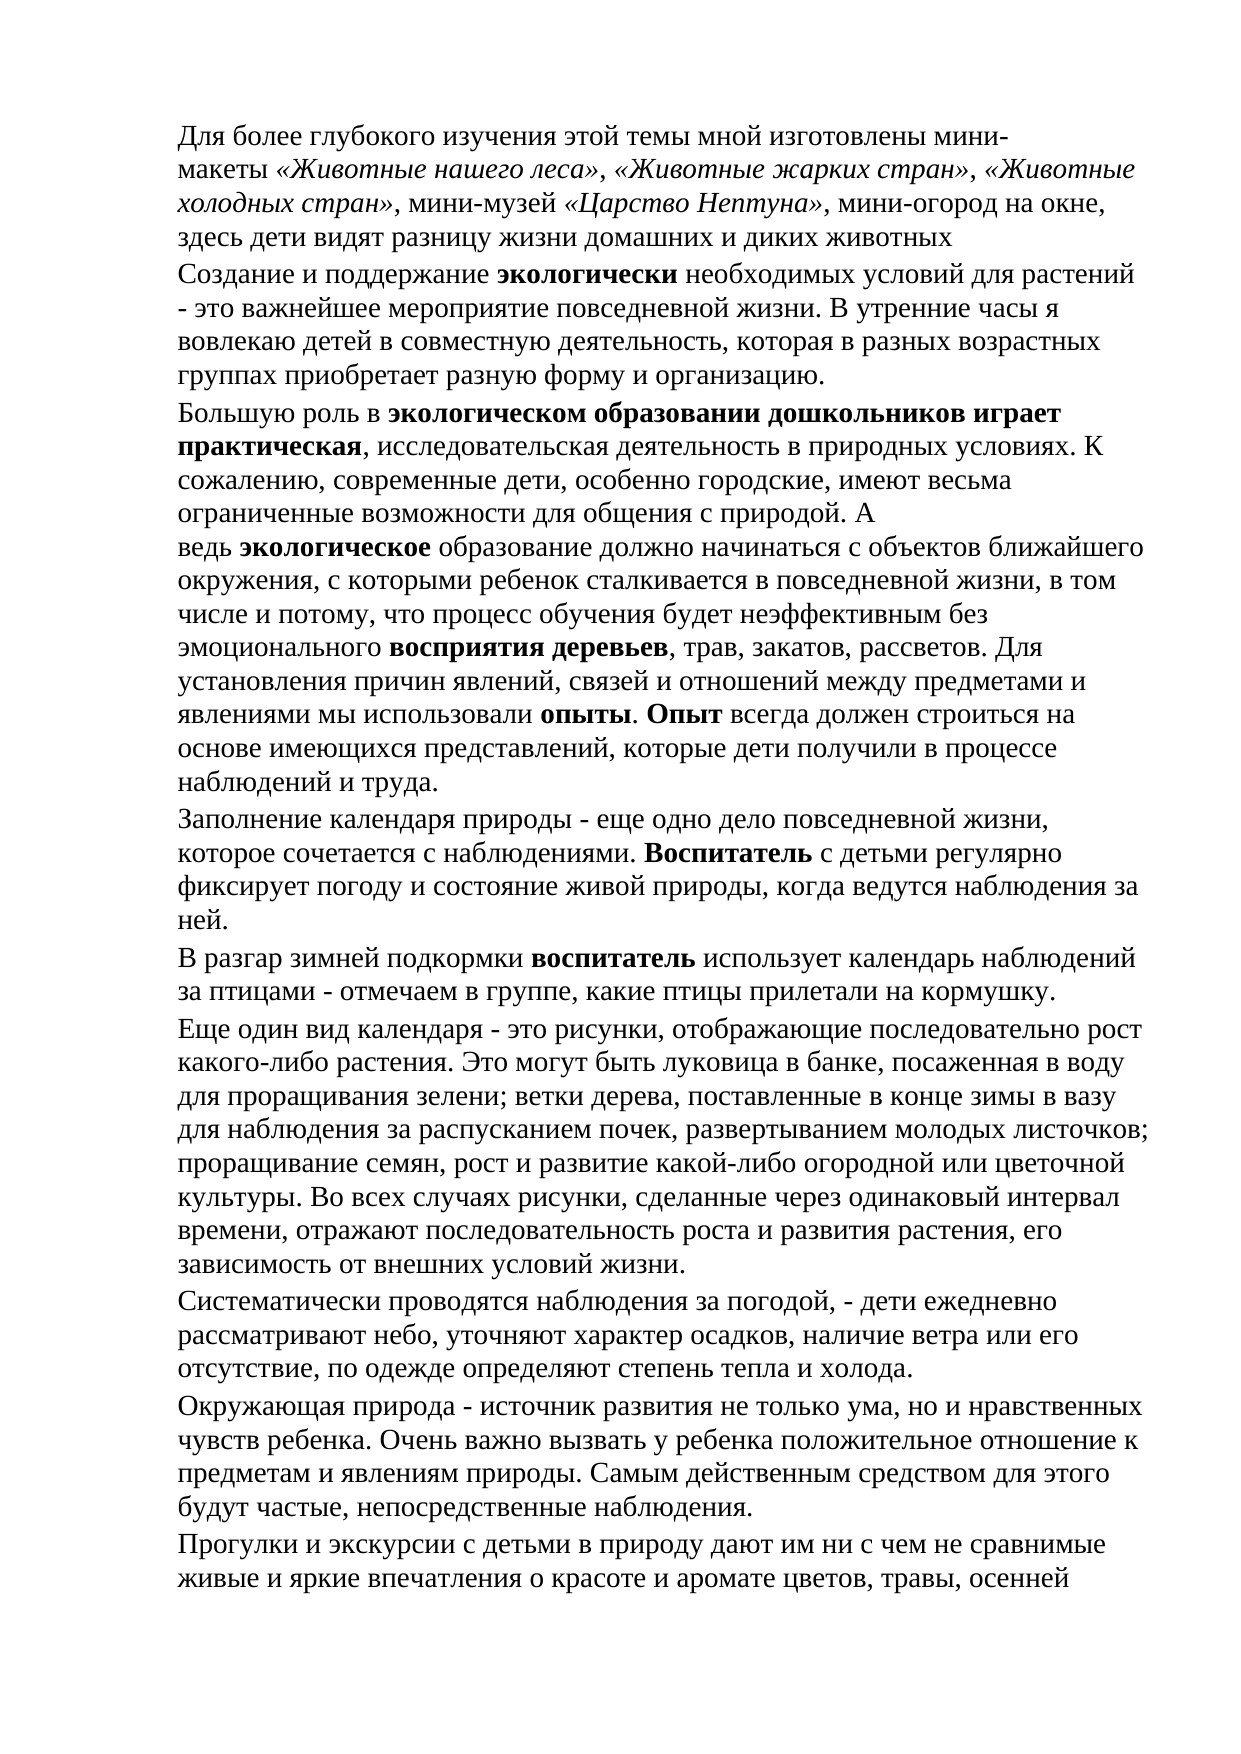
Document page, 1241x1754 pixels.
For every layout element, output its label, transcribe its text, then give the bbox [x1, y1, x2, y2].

text Еще один вид календаря - это рисунки, отображающие последовательно рост какого-либо растения. Это могут быть луковица в банке, посаженная в воду для проращивания зелени; ветки дерева, поставленные в конце зимы в вазу для наблюдения за распусканием почек, развертыванием молодых листочков; проращивание семян, рост и развитие какой-либо огородной или цветочной культуры. Во всех случаях рисунки, сделанные через одинаковый интервал времени, отражают последовательность роста и развития растения, его зависимость от внешних условий жизни. [177, 1011, 1152, 1279]
text Создание и поддержание экологически необходимых условий для растений - это важнейшее мероприятие повседневной жизни. В утренние часы я вовлекаю детей в совместную деятельность, которая в разных возрастных группах приобретает разную форму и организацию. [177, 256, 1152, 391]
text Систематически проводятся наблюдения за погодой, - дети ежедневно рассматривают небо, уточняют характер осадков, наличие ветра или его отсутствие, по одежде определяют степень тепла и холода. [177, 1283, 1152, 1384]
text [177, 1527, 1152, 1594]
text Для более глубокого изучения этой темы мной изготовлены мини-макеты «Животные нашего леса», «Животные жарких стран», «Животные холодных стран», мини-музей «Царство Нептуна», мини-огород на окне, здесь дети видят разницу жизни домашних и диких животных [177, 118, 1152, 252]
text В разгар зимней подкормки воспитатель использует календарь наблюдений за птицами - отмечаем в группе, какие птицы прилетали на кормушку. [177, 940, 1152, 1007]
text Заполнение календаря природы - еще одно дело повседневной жизни, которое сочетается с наблюдениями. Воспитатель с детьми регулярно фиксирует погоду и состояние живой природы, когда ведутся наблюдения за ней. [177, 801, 1152, 936]
text Большую роль в экологическом образовании дошкольников играет практическая, исследовательская деятельность в природных условиях. К сожалению, современные дети, особенно городские, имеют весьма ограниченные возможности для общения с природой. А ведь экологическое образование должно начинаться с объектов ближайшего окружения, с которыми ребенок сталкивается в повседневной жизни, в том числе и потому, что процесс обучения будет неэффективным без эмоционального восприятия деревьев, трав, закатов, рассветов. Для установления причин явлений, связей и отношений между предметами и явлениями мы использовали опыты. Опыт всегда должен строиться на основе имеющихся представлений, которые дети получили в процессе наблюдений и труда. [177, 395, 1152, 797]
text Окружающая природа - источник развития не только ума, но и нравственных чувств ребенка. Очень важно вызвать у ребенка положительное отношение к предметам и явлениям природы. Самым действенным средством для этого будут частые, непосредственные наблюдения. [177, 1388, 1152, 1522]
